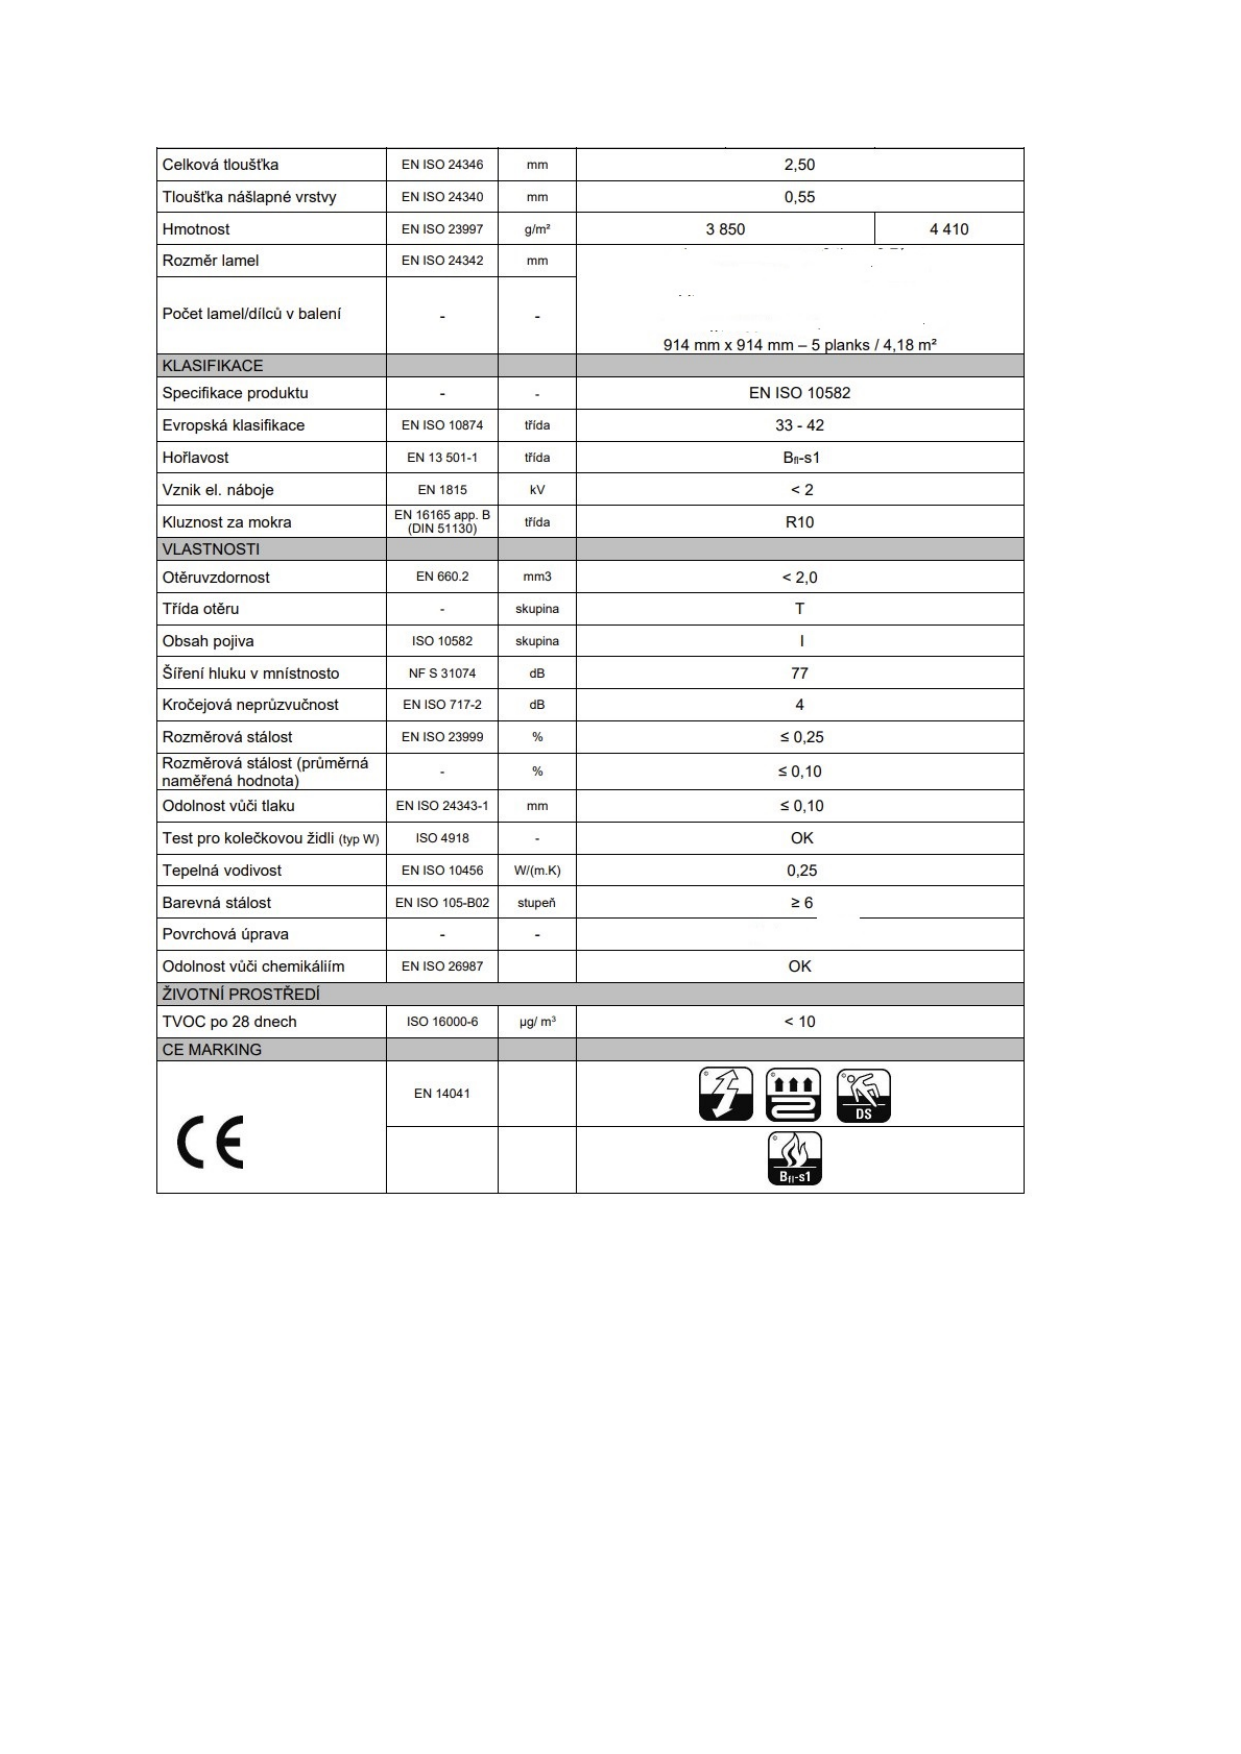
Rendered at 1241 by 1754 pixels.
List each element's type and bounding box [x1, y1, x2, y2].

picture [147, 147, 1034, 1199]
